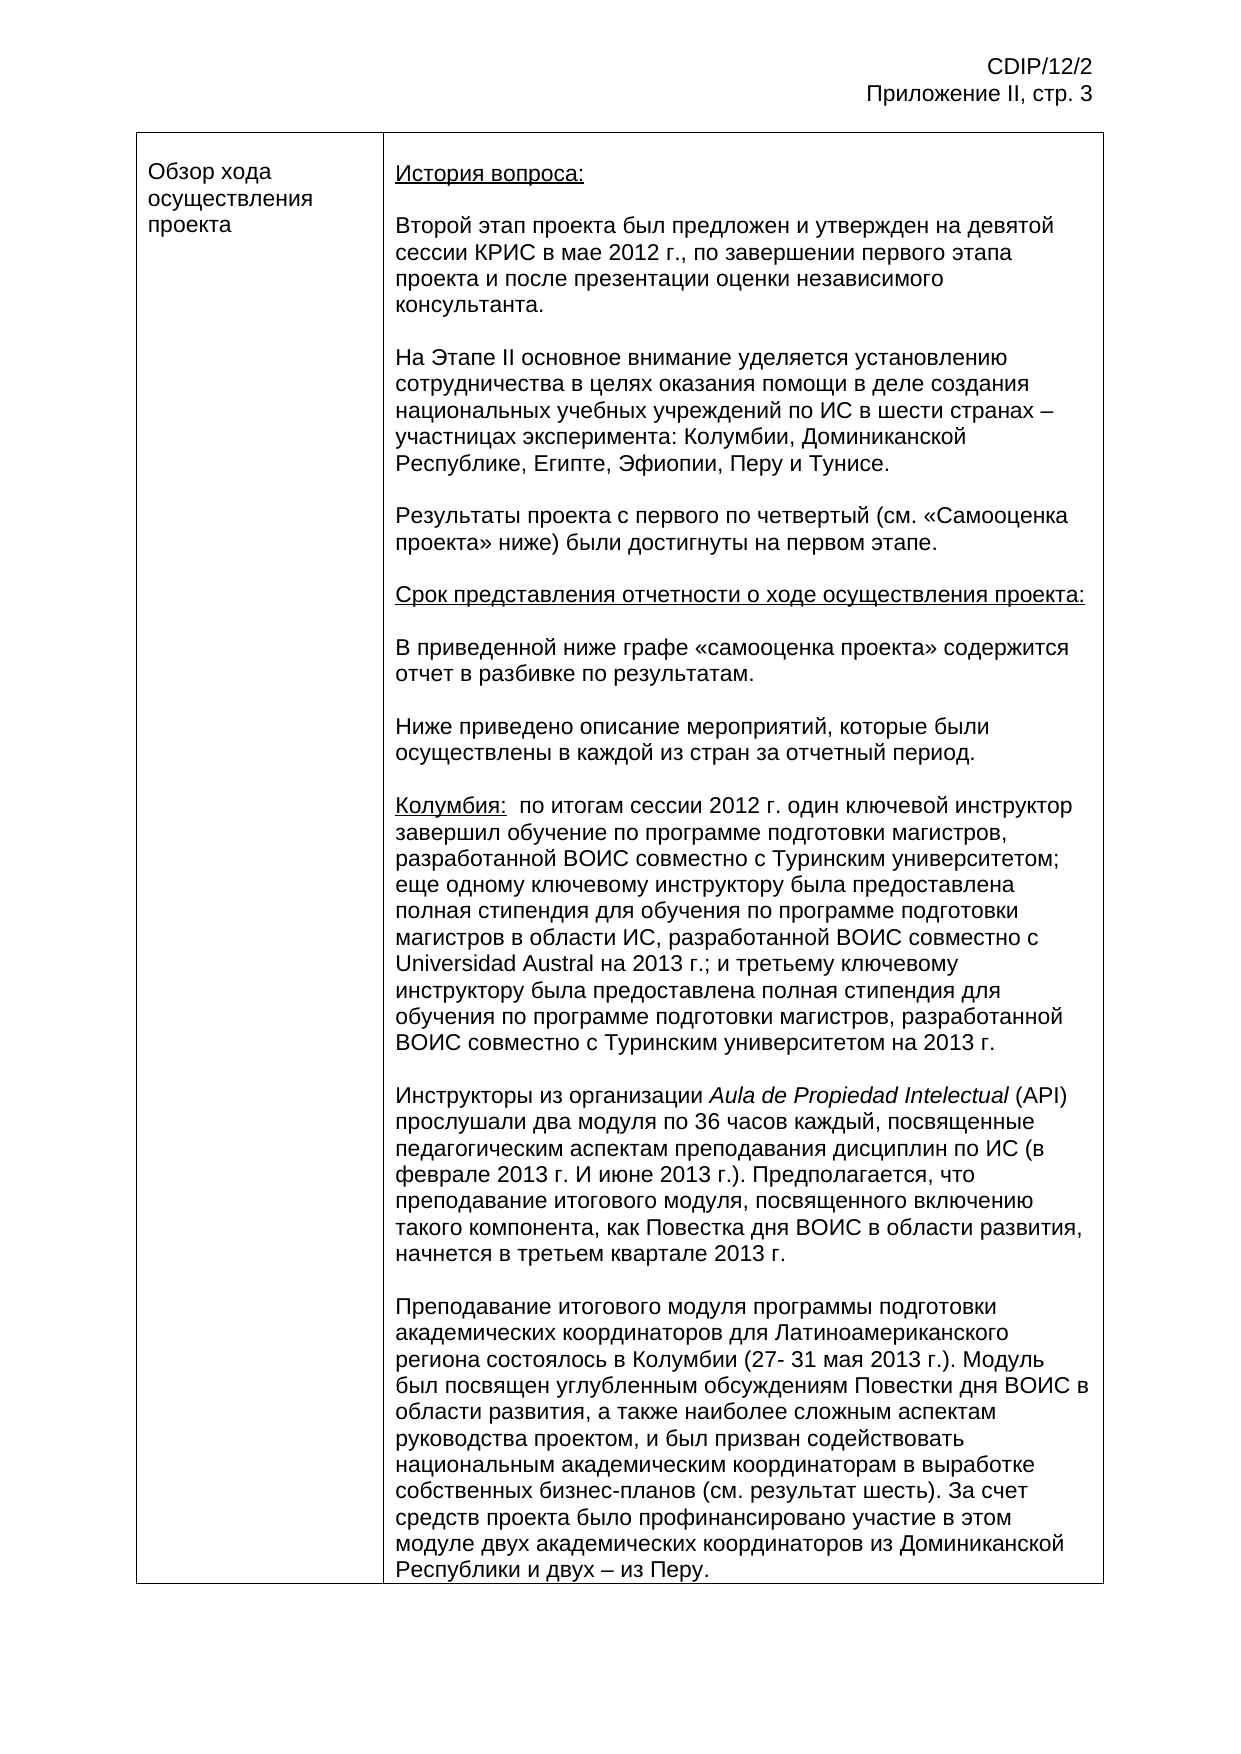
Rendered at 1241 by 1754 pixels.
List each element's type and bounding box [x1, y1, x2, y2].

table_cell [384, 133, 1103, 1583]
table_cell [137, 133, 383, 1583]
